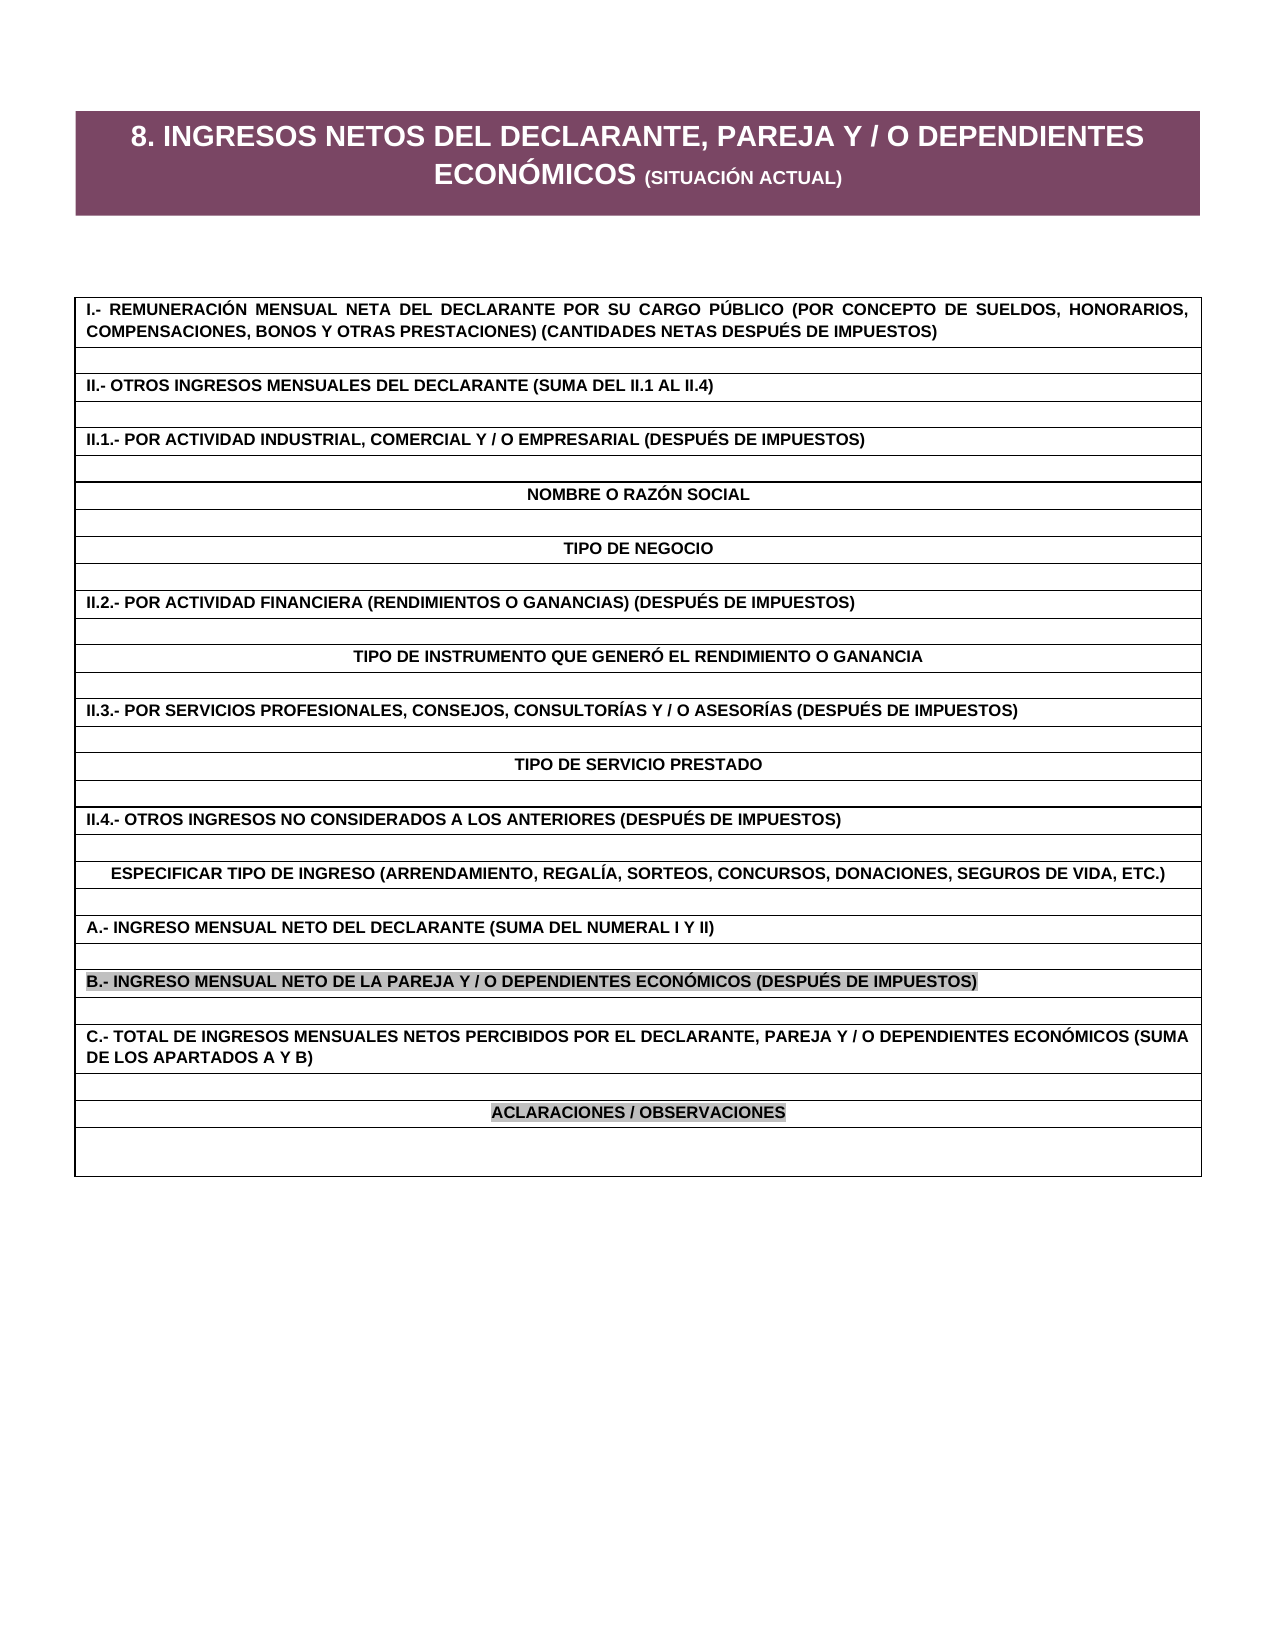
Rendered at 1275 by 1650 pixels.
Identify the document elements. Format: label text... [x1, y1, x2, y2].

table_header I.- REMUNERACIÓN MENSUAL NETA DEL DECLARANTE POR SU CARGO PÚBLICO (POR CONCEPTO DE SUELDOS, HONORARIOS, COMPENSACIONES, BONOS Y OTRAS PRESTACIONES) (CANTIDADES NETAS DESPUÉS DE IMPUESTOS) [76, 298, 1201, 347]
table_cell II.2.- POR ACTIVIDAD FINANCIERA (RENDIMIENTOS O GANANCIAS) (DESPUÉS DE IMPUESTOS) [76, 591, 1201, 617]
table_cell [76, 889, 1201, 915]
table_cell II.1.- POR ACTIVIDAD INDUSTRIAL, COMERCIAL Y / O EMPRESARIAL (DESPUÉS DE IMPUESTOS) [76, 428, 1201, 455]
table_cell NOMBRE O RAZÓN SOCIAL [76, 483, 1201, 509]
table_cell ACLARACIONES / OBSERVACIONES [76, 1101, 1201, 1127]
table_cell [76, 510, 1201, 536]
table_cell TIPO DE INSTRUMENTO QUE GENERÓ EL RENDIMIENTO O GANANCIA [76, 645, 1201, 672]
table_cell [76, 998, 1201, 1023]
table_cell [76, 1074, 1201, 1100]
table_cell [76, 673, 1201, 698]
table_cell [76, 402, 1201, 427]
table_cell II.- OTROS INGRESOS MENSUALES DEL DECLARANTE (SUMA DEL II.1 AL II.4) [76, 374, 1201, 401]
table_cell [76, 564, 1201, 590]
table_cell TIPO DE SERVICIO PRESTADO [76, 753, 1201, 780]
table_cell II.3.- POR SERVICIOS PROFESIONALES, CONSEJOS, CONSULTORÍAS Y / O ASESORÍAS (DESPUÉS DE IMPUESTOS) [76, 699, 1201, 726]
table_cell [76, 727, 1201, 752]
table_cell B.- INGRESO MENSUAL NETO DE LA PAREJA Y / O DEPENDIENTES ECONÓMICOS (DESPUÉS DE IMPUESTOS) [76, 970, 1201, 997]
table_cell [76, 456, 1201, 481]
table_cell A.- INGRESO MENSUAL NETO DEL DECLARANTE (SUMA DEL NUMERAL I Y II) [76, 916, 1201, 942]
table_cell [76, 619, 1201, 644]
table_cell [76, 944, 1201, 969]
table_cell [76, 781, 1201, 806]
table_cell II.4.- OTROS INGRESOS NO CONSIDERADOS A LOS ANTERIORES (DESPUÉS DE IMPUESTOS) [76, 808, 1201, 834]
table_cell TIPO DE NEGOCIO [76, 537, 1201, 563]
table_cell [76, 1128, 1201, 1176]
table_cell C.- TOTAL DE INGRESOS MENSUALES NETOS PERCIBIDOS POR EL DECLARANTE, PAREJA Y / O DEPENDIENTES ECONÓMICOS (SUMA DE LOS APARTADOS A Y B) [76, 1025, 1201, 1073]
table_cell [76, 348, 1201, 373]
table_cell [76, 835, 1201, 861]
table_cell ESPECIFICAR TIPO DE INGRESO (ARRENDAMIENTO, REGALÍA, SORTEOS, CONCURSOS, DONACIONES, SEGUROS DE VIDA, ETC.) [76, 862, 1201, 888]
